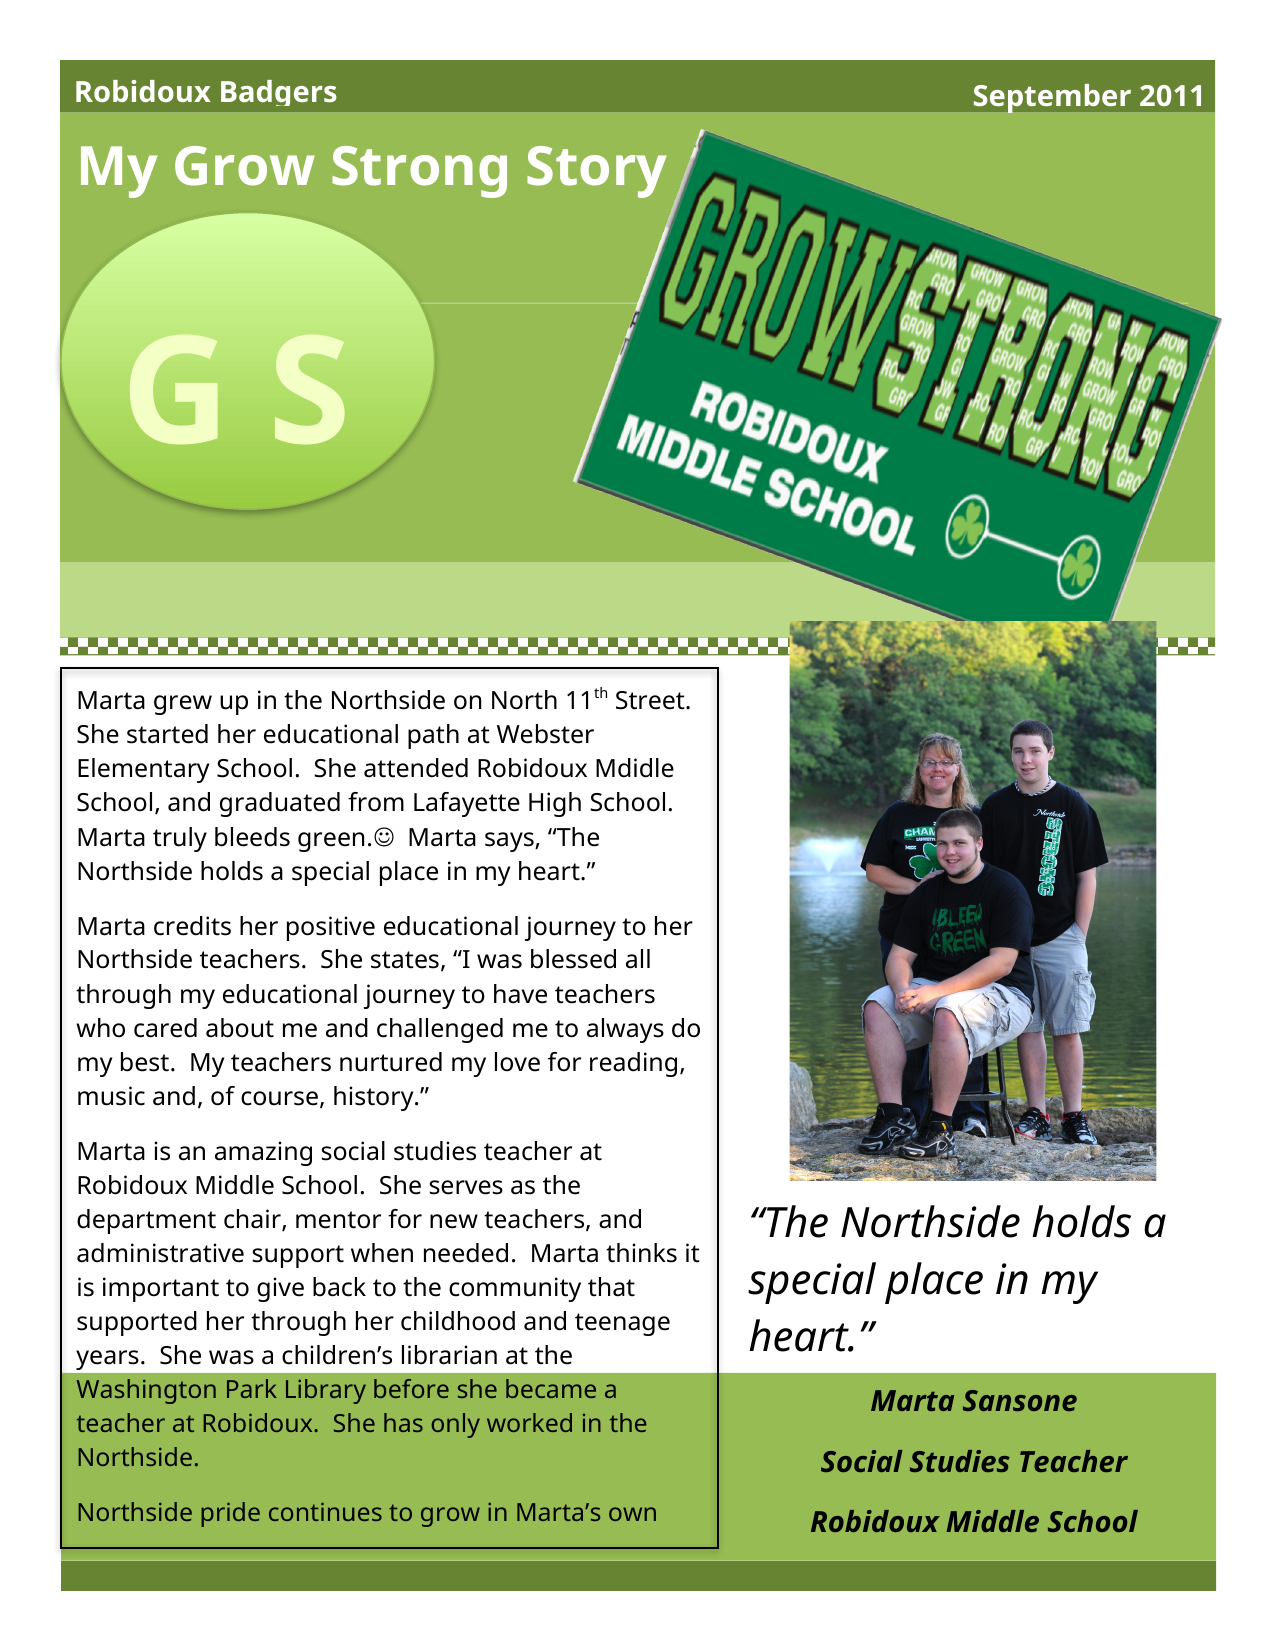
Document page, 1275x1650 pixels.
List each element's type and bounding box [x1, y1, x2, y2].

picture [59, 130, 1222, 1180]
